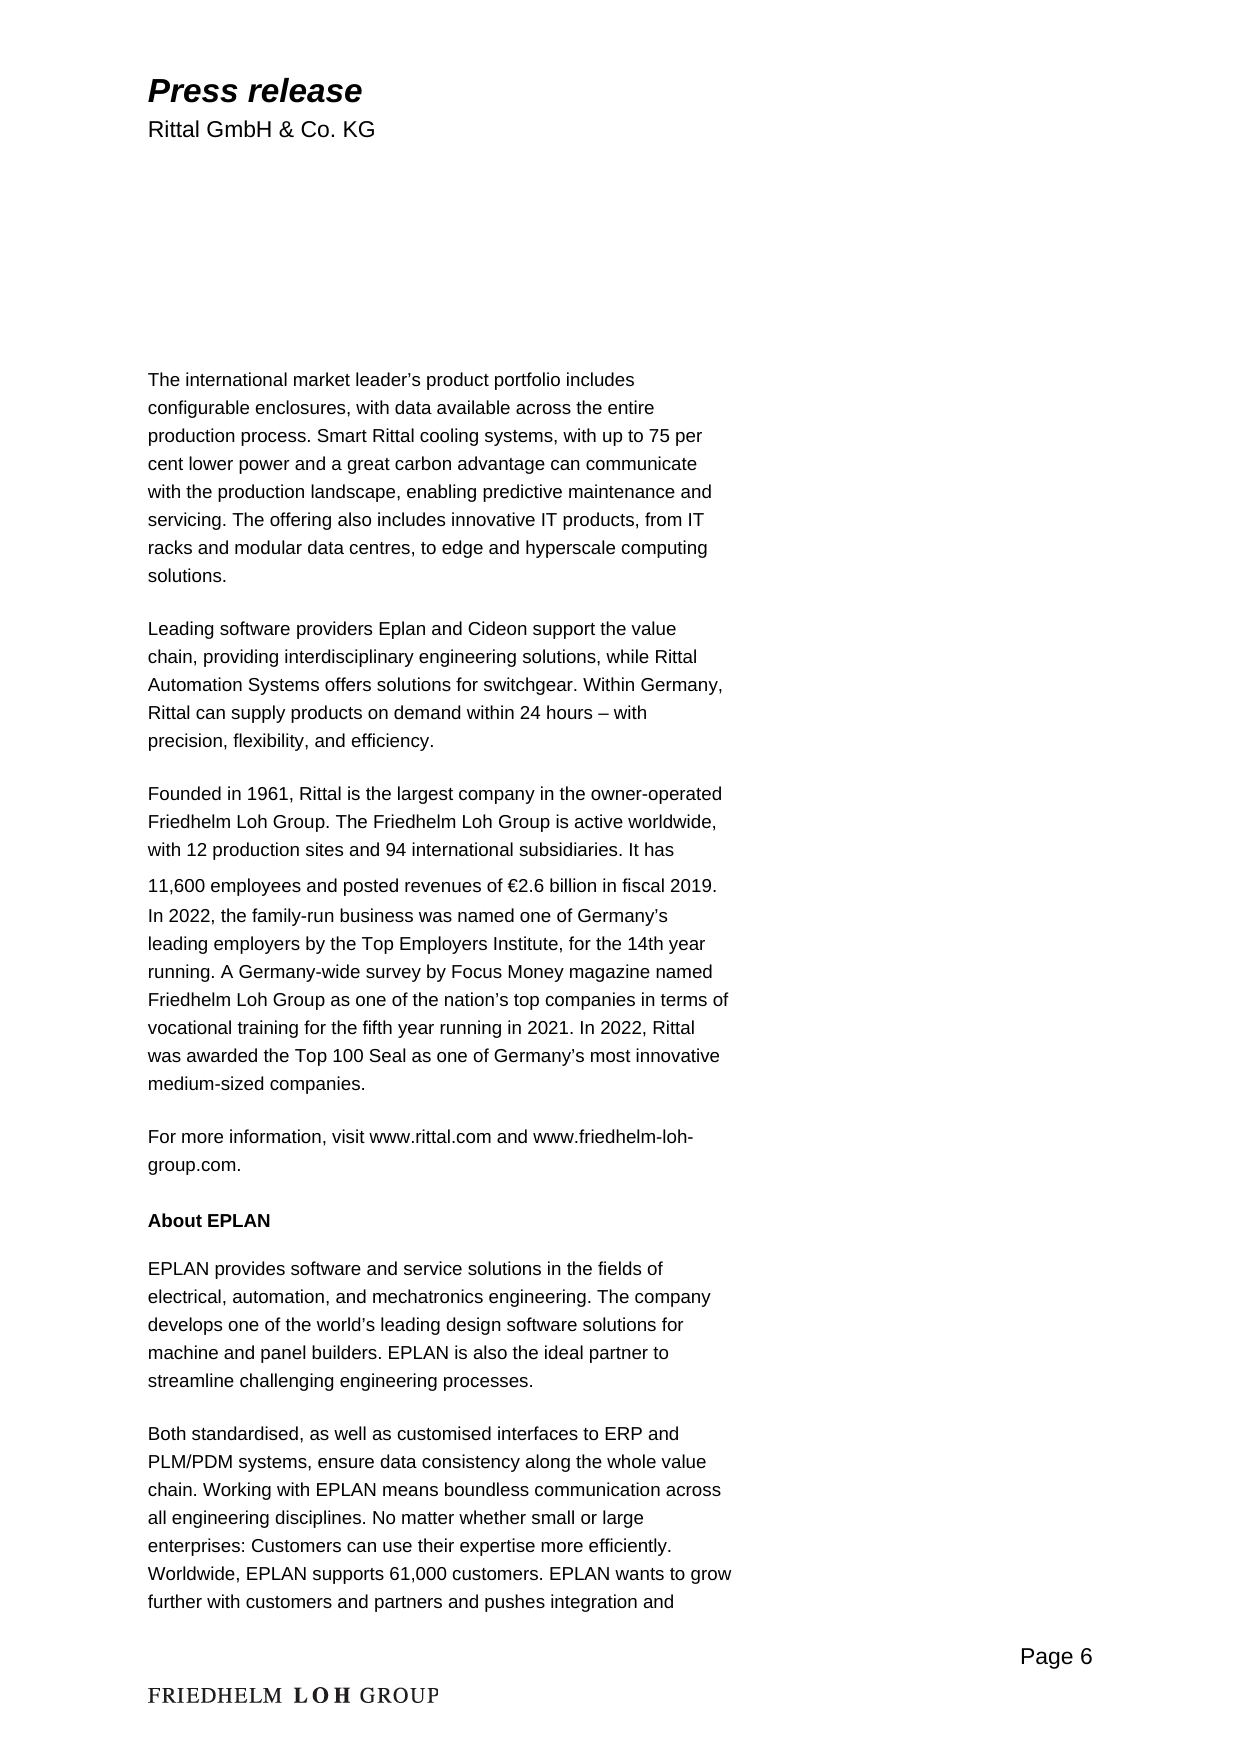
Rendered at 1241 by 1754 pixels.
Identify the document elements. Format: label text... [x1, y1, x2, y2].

text Leading software providers Eplan and Cideon support the value chain, providing interdisciplinary engineering solutions, while Rittal Automation Systems offers solutions for switchgear. Within Germany, Rittal can supply products on demand within 24 hours – with precision, flexibility, and efficiency. [148, 618, 729, 752]
text The international market leader’s product portfolio includes configurable enclosures, with data available across the entire production process. Smart Rittal cooling systems, with up to 75 per cent lower power and a great carbon advantage can communicate with the production landscape, enabling predictive maintenance and servicing. The offering also includes innovative IT products, from IT racks and modular data centres, to edge and hyperscale computing solutions. [148, 369, 729, 586]
text Founded in 1961, Rittal is the largest company in the owner-operated Friedhelm Loh Group. The Friedhelm Loh Group is active worldwide, with 12 production sites and 94 international subsidiaries. It has 11,600 employees and posted revenues of €2.6 billion in fiscal 2019. In 2022, the family-run business was named one of Germany’s leading employers by the Top Employers Institute, for the 14th year running. A Germany-wide survey by Focus Money magazine named Friedhelm Loh Group as one of the nation’s top companies in terms of vocational training for the fifth year running in 2021. In 2022, Rittal was awarded the Top 100 Seal as one of Germany’s most innovative medium-sized companies. [148, 783, 729, 1094]
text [148, 1423, 738, 1613]
text EPLAN provides software and service solutions in the fields of electrical, automation, and mechatronics engineering. The company develops one of the world’s leading design software solutions for machine and panel builders. EPLAN is also the ideal partner to streamline challenging engineering processes. [148, 1258, 738, 1392]
picture [148, 1687, 438, 1703]
text About EPLAN [148, 1207, 768, 1232]
text For more information, visit www.rittal.com and www.friedhelm-loh-group.com. [148, 1126, 729, 1175]
